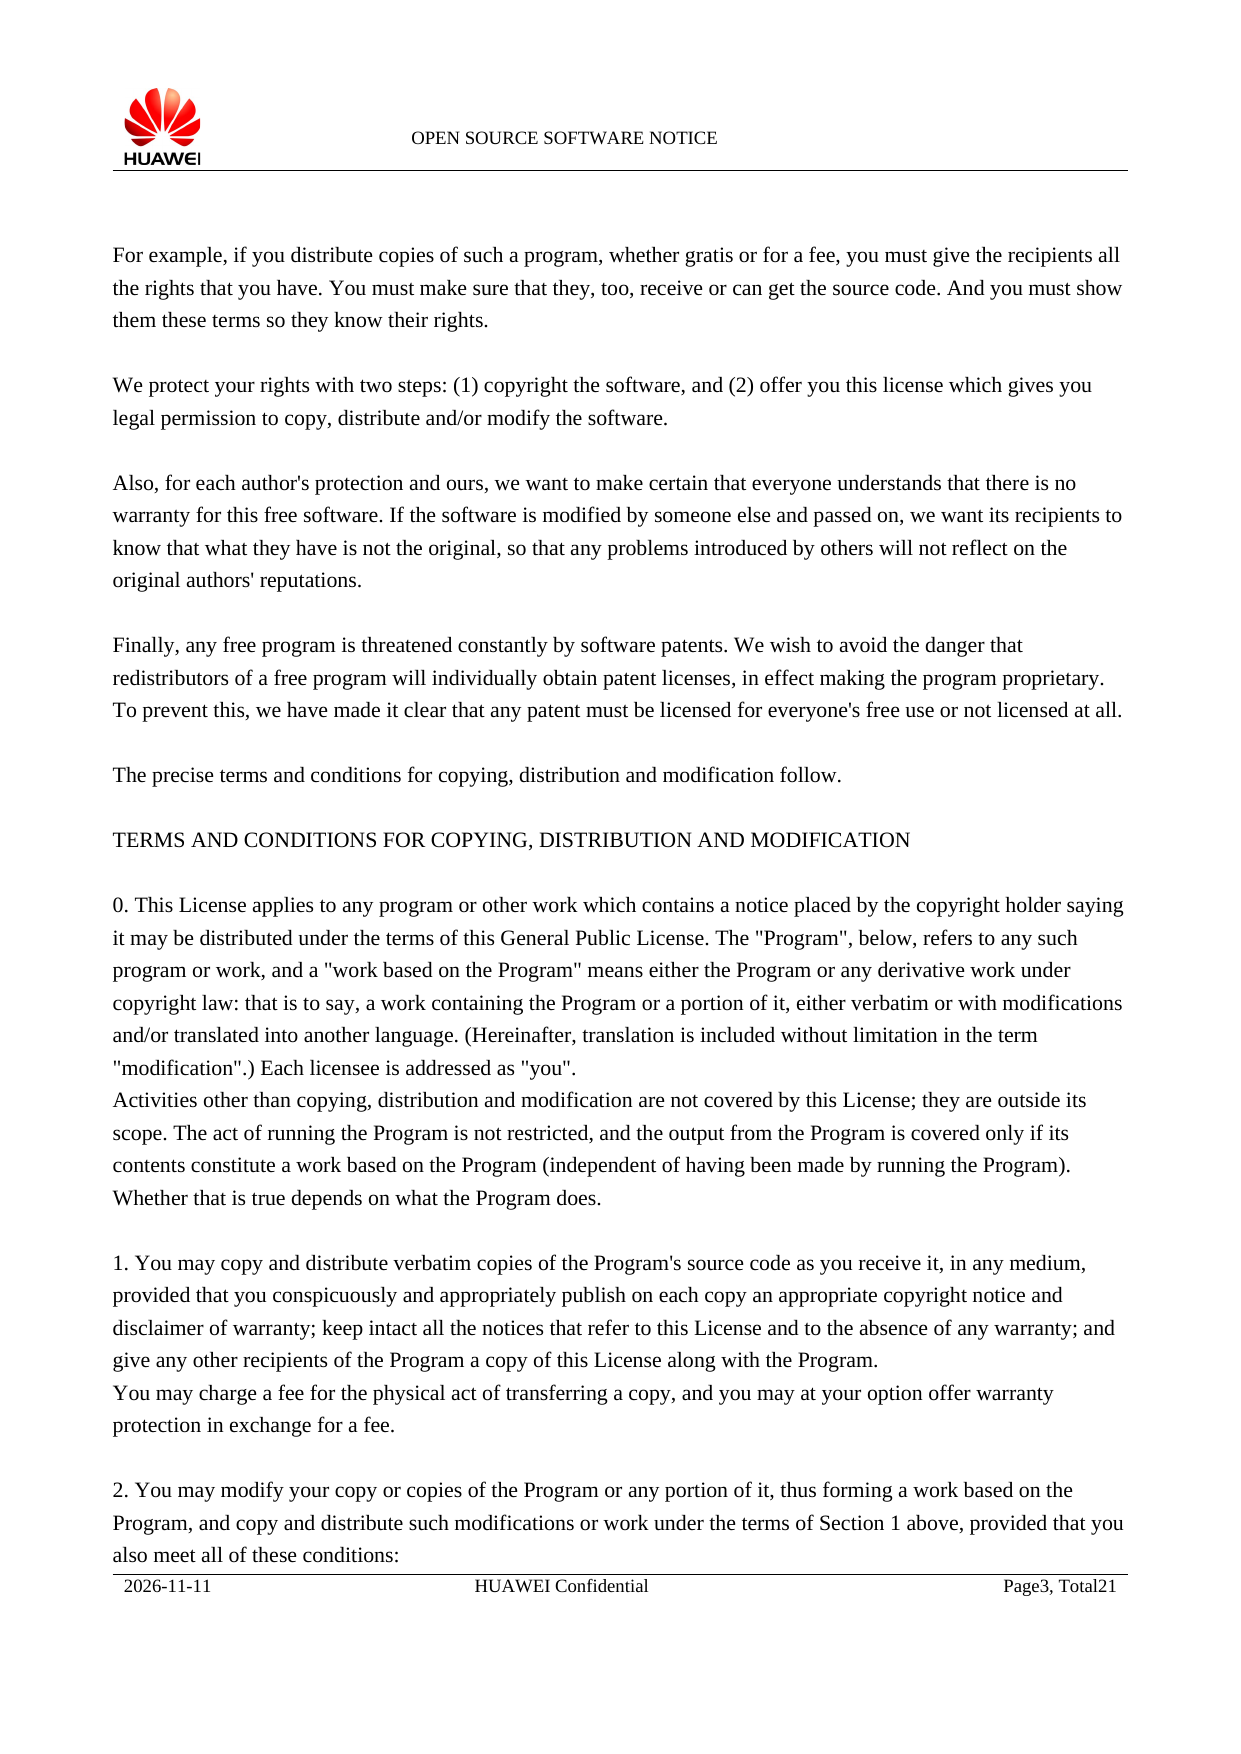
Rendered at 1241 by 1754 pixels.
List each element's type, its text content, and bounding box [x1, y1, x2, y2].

text 2. You may modify your copy or copies of the Program or any portion of it, thus forming a work based on the Program, and copy and distribute such modifications or work under the terms of Section 1 above, provided that you also meet all of these conditions: [112, 1474, 1128, 1571]
text You may charge a fee for the physical act of transferring a copy, and you may at your option offer warranty protection in exchange for a fee. [112, 1376, 1128, 1441]
text TERMS AND CONDITIONS FOR COPYING, DISTRIBUTION AND MODIFICATION [112, 824, 1128, 856]
text Finally, any free program is threatened constantly by software patents. We wish to avoid the danger that redistributors of a free program will individually obtain patent licenses, in effect making the program proprietary. To prevent this, we have made it clear that any patent must be licensed for everyone's free use or not licensed at all. [112, 629, 1128, 726]
text We protect your rights with two steps: (1) copyright the software, and (2) offer you this license which gives you legal permission to copy, distribute and/or modify the software. [112, 369, 1128, 434]
text Activities other than copying, distribution and modification are not covered by this License; they are outside its scope. The act of running the Program is not restricted, and the output from the Program is covered only if its contents constitute a work based on the Program (independent of having been made by running the Program). Whether that is true depends on what the Program does. [112, 1084, 1128, 1214]
text 1. You may copy and distribute verbatim copies of the Program's source code as you receive it, in any medium, provided that you conspicuously and appropriately publish on each copy an appropriate copyright notice and disclaimer of warranty; keep intact all the notices that refer to this License and to the absence of any warranty; and give any other recipients of the Program a copy of this License along with the Program. [112, 1246, 1128, 1376]
text The precise terms and conditions for copying, distribution and modification follow. [112, 759, 1128, 791]
text For example, if you distribute copies of such a program, whether gratis or for a fee, you must give the recipients all the rights that you have. You must make sure that they, too, receive or can get the source code. And you must show them these terms so they know their rights. [112, 239, 1128, 336]
picture [124, 88, 201, 165]
text 0. This License applies to any program or other work which contains a notice placed by the copyright holder saying it may be distributed under the terms of this General Public License. The "Program", below, refers to any such program or work, and a "work based on the Program" means either the Program or any derivative work under copyright law: that is to say, a work containing the Program or a portion of it, either verbatim or with modifications and/or translated into another language. (Hereinafter, translation is included without limitation in the term "modification".) Each licensee is addressed as "you". [112, 889, 1128, 1084]
text Also, for each author's protection and ours, we want to make certain that everyone understands that there is no warranty for this free software. If the software is modified by someone else and passed on, we want its recipients to know that what they have is not the original, so that any problems introduced by others will not reflect on the original authors' reputations. [112, 466, 1128, 596]
